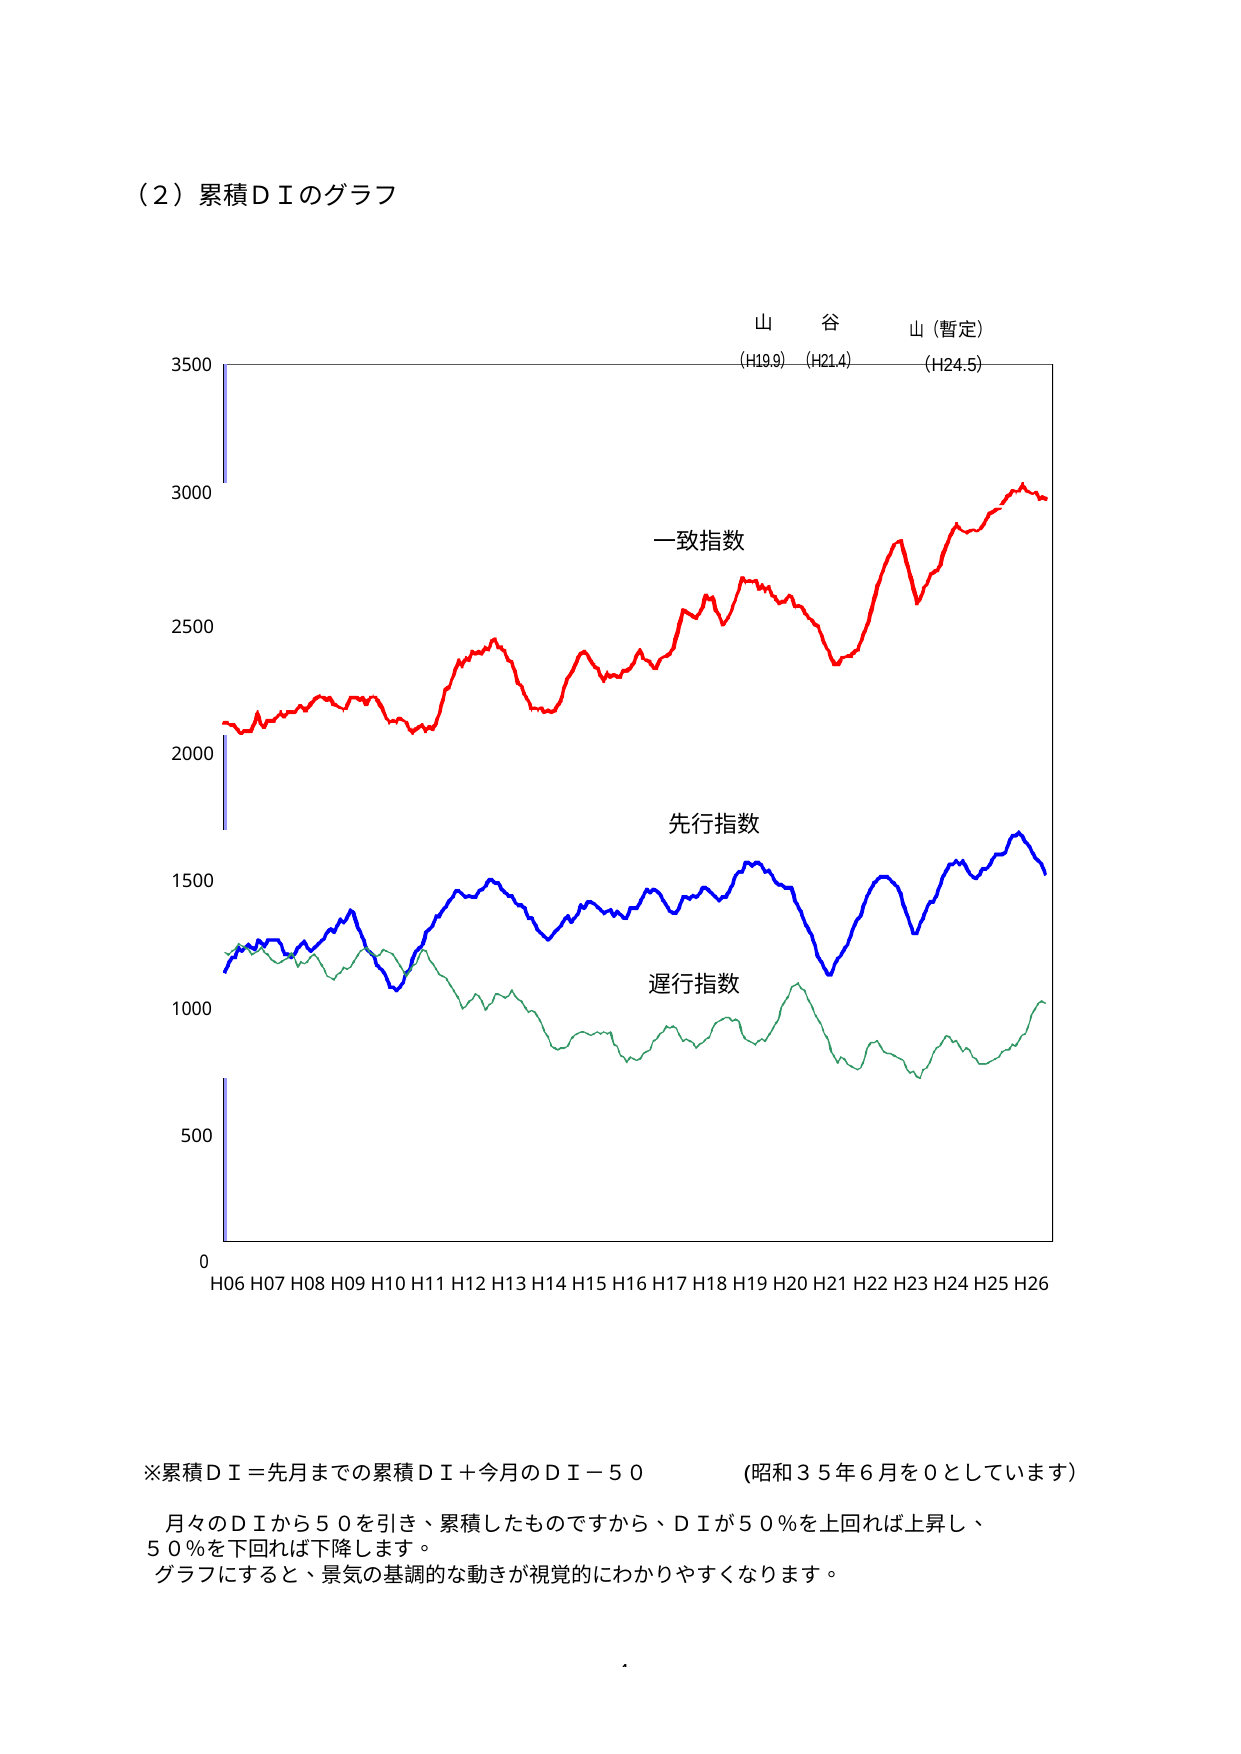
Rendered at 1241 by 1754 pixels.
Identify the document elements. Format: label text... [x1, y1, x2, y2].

text （H19.9） （H21.4） [731, 351, 862, 372]
subtitle （２）累積ＤＩのグラフ [123, 178, 1159, 212]
text 2000 [171, 741, 1159, 766]
text 500 [180, 1123, 1159, 1148]
subtitle 先行指数 [462, 808, 967, 840]
text ※累積ＤＩ＝先月までの累積ＤＩ＋今月のＤＩ－５０ (昭和３５年６月を０としています） 月々のＤＩから５０を引き、累積したものですから、ＤＩが５０％を上回れば上昇し、 [144, 1439, 1090, 1541]
text 3500 [171, 351, 213, 376]
picture [223, 893, 1047, 1079]
text 1000 [171, 995, 213, 1021]
text 山 谷 山（暫定） [754, 314, 1159, 343]
picture [222, 482, 1048, 613]
text （H24.5） [914, 352, 1159, 377]
text 0 [199, 1250, 1159, 1273]
text 2500 [171, 613, 1159, 639]
text ５０％を下回れば下降します。 [144, 1541, 1159, 1561]
subtitle 一致指数 [653, 525, 1159, 556]
text 1500 [171, 868, 1159, 893]
text グラフにすると、景気の基調的な動きが視覚的にわかりやすくなります。 [154, 1561, 1159, 1587]
subtitle 遅行指数 [648, 968, 1159, 999]
text 3000 [171, 479, 213, 505]
picture [223, 830, 1047, 868]
text H06 H07 H08 H09 H10 H11 H12 H13 H14 H15 H16 H17 H18 H19 H20 H21 H22 H23 H24 H25 H26 [209, 1273, 1159, 1295]
picture [222, 639, 1048, 735]
